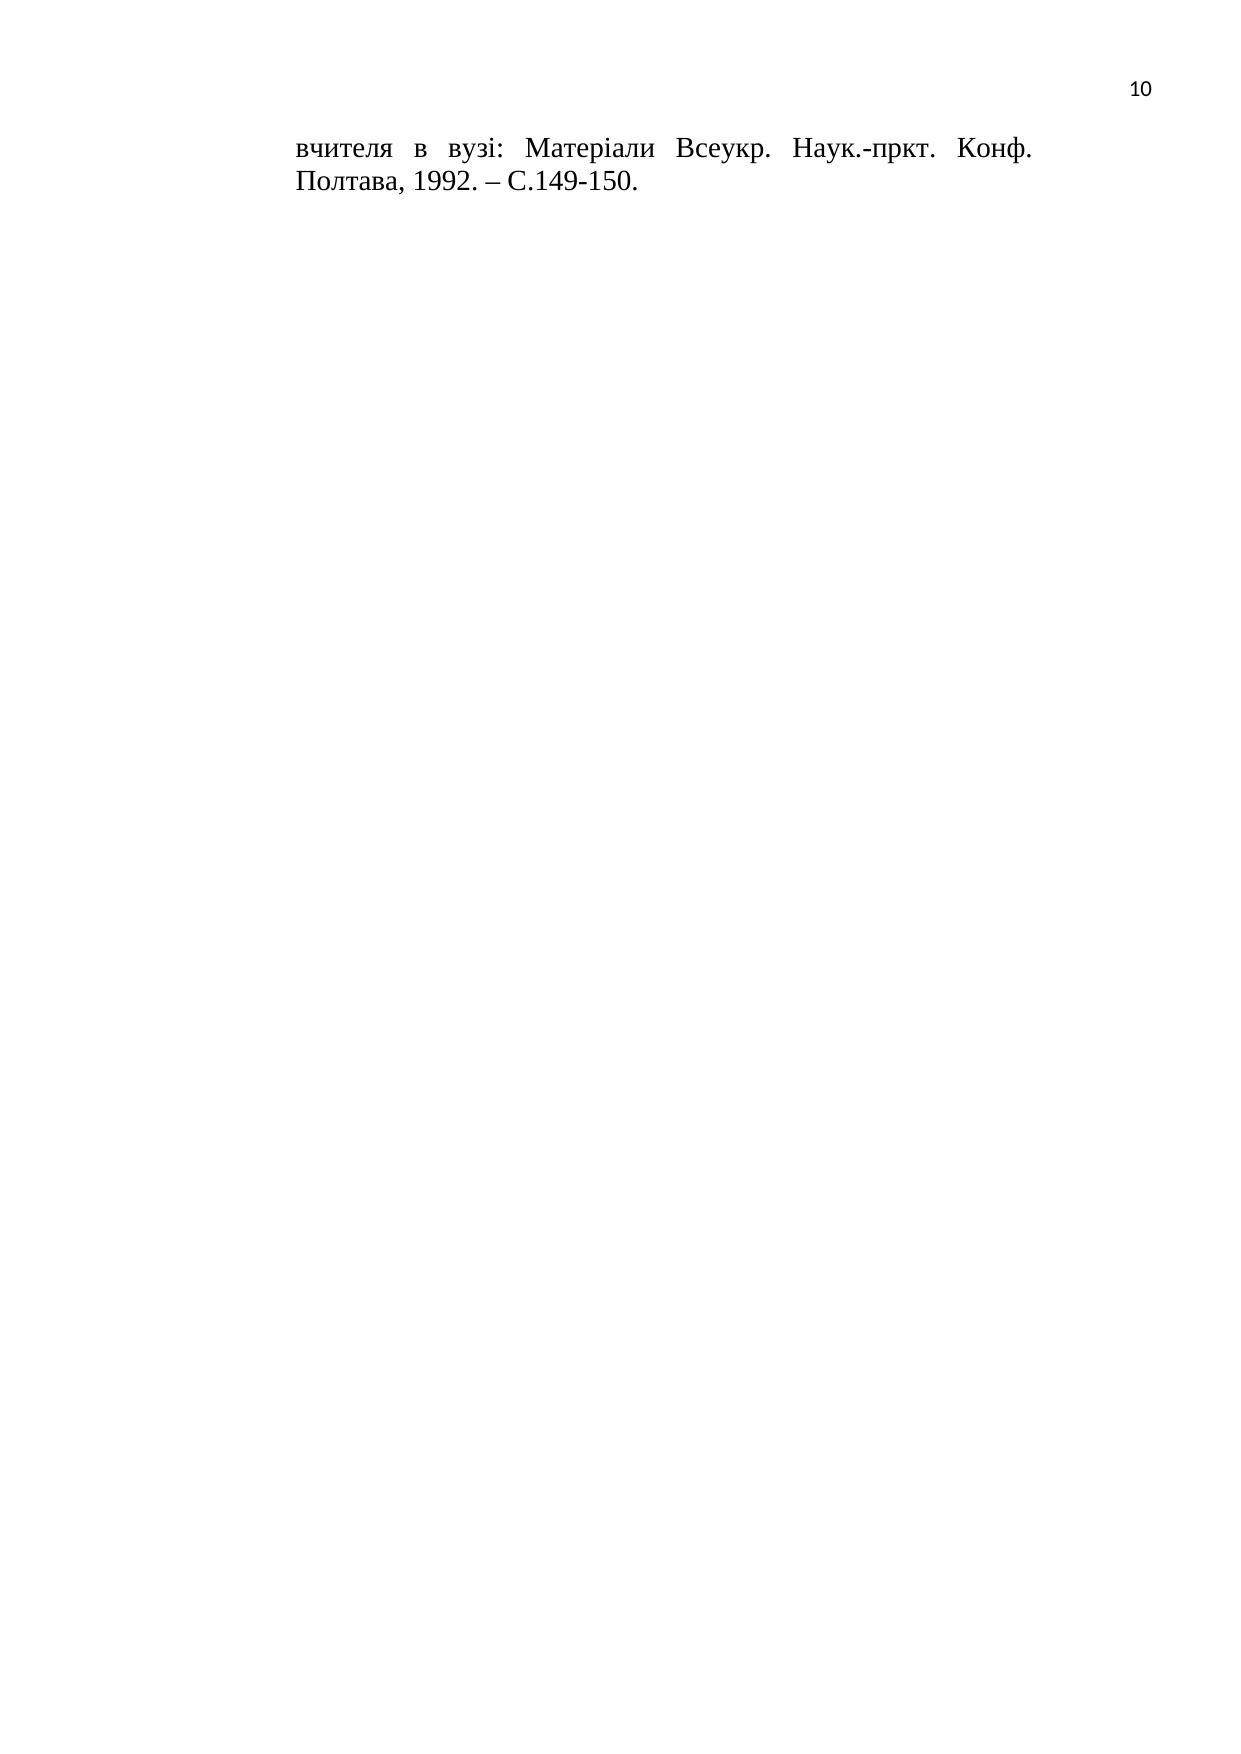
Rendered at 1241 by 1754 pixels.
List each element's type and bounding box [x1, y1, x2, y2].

text [295, 130, 1033, 197]
